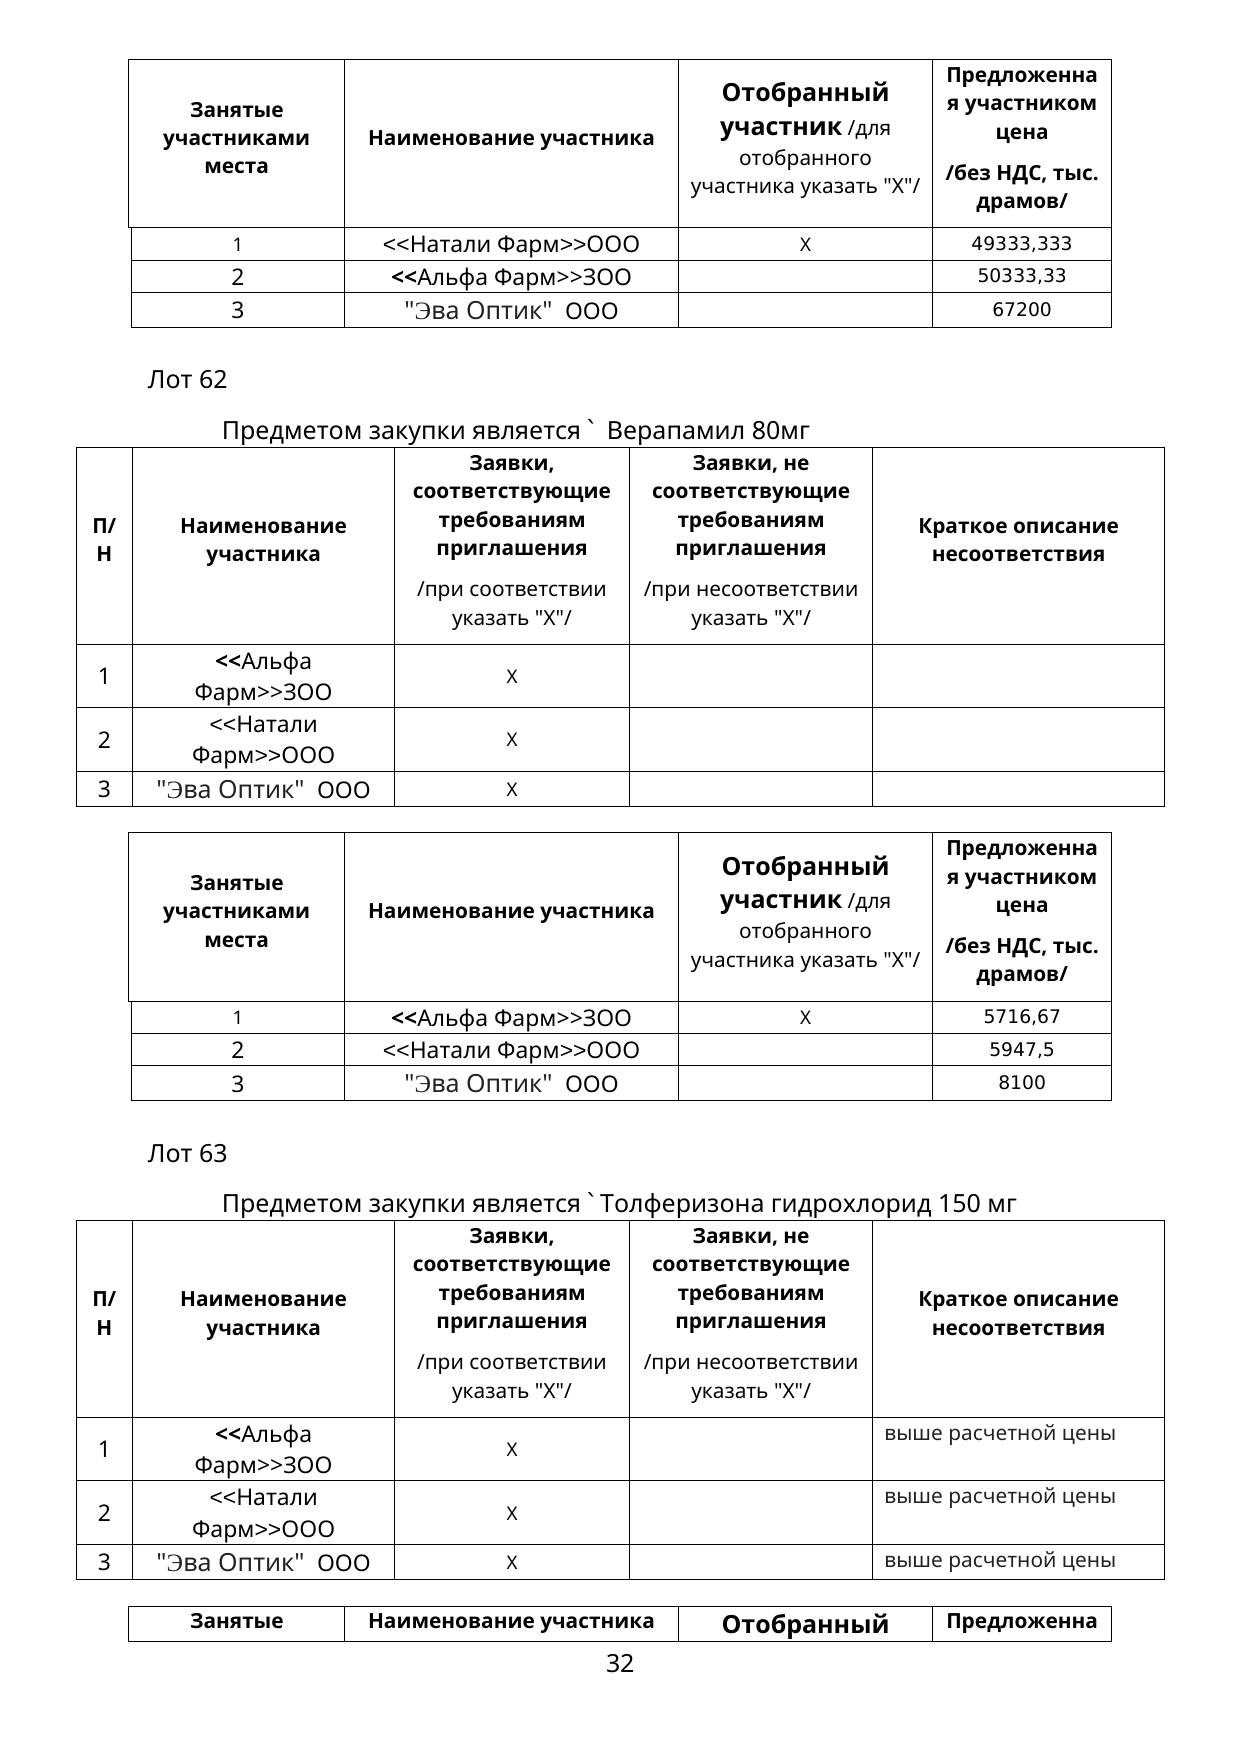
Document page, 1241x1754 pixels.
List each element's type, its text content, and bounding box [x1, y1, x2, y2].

table_header Предложенная участником цена /без НДС, тыс. драмов/ [933, 833, 1111, 1001]
table_cell 50333,33 [933, 261, 1111, 292]
table_cell 2 [77, 708, 132, 771]
table_cell [679, 293, 932, 327]
table_header Краткое описание несоответствия [873, 1221, 1164, 1417]
table_header Наименование участника [133, 1221, 394, 1417]
table_cell "Эва Оптик" ООО [133, 772, 394, 806]
table_cell X [395, 1418, 629, 1480]
table_header Краткое описание несоответствия [873, 448, 1164, 643]
table_cell 2 [132, 261, 344, 292]
text Лот 63 [148, 1135, 1092, 1169]
table_cell 8100 [933, 1066, 1111, 1100]
table_cell <<Натали Фарм>>ООО [345, 1034, 678, 1065]
table_cell [679, 261, 932, 292]
table_cell "Эва Оптик" ООО [345, 293, 678, 327]
table_cell "Эва Оптик" ООО [345, 1066, 678, 1100]
table_cell [630, 1545, 872, 1579]
table_header Занятые участниками места [129, 60, 344, 227]
table_cell 1 [132, 1002, 344, 1033]
table_cell 5716,67 [933, 1002, 1111, 1033]
table_header Наименование участника [345, 60, 678, 227]
text Лот 62 [148, 362, 1092, 396]
table_cell 2 [77, 1481, 132, 1544]
table_cell выше расчетной цены [873, 1481, 1164, 1544]
table_cell 1 [77, 1418, 132, 1480]
table_header Отобранный участник /для отобранного участника указать "X"/ [679, 833, 932, 1001]
table_cell 3 [77, 772, 132, 806]
table_header Наименование участника [345, 833, 678, 1001]
table_cell X [395, 1545, 629, 1579]
table_header Заявки, не соответствующие требованиям приглашения /при несоответствии указать "X"/ [630, 1221, 872, 1417]
table_header Занятые участниками места [129, 833, 344, 1001]
table_cell X [679, 1002, 932, 1033]
table_cell <<Натали Фарм>>ООО [133, 1481, 394, 1544]
table_cell <<Альфа Фарм>>ЗОО [345, 261, 678, 292]
table_cell "Эва Оптик" ООО [133, 1545, 394, 1579]
table_cell X [395, 1481, 629, 1544]
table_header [129, 1607, 344, 1641]
table_cell X [679, 228, 932, 259]
table_cell 2 [132, 1034, 344, 1065]
table_cell [679, 1034, 932, 1065]
table_cell 1 [77, 645, 132, 707]
table_cell выше расчетной цены [873, 1418, 1164, 1480]
table_cell 49333,333 [933, 228, 1111, 259]
table_cell X [395, 772, 629, 806]
table_header П/Н [77, 448, 132, 643]
table_cell 3 [132, 1066, 344, 1100]
table_cell [630, 772, 872, 806]
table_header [933, 1607, 1111, 1641]
table_header Заявки, соответствующие требованиям приглашения /при соответствии указать "X"/ [395, 1221, 629, 1417]
table_cell выше расчетной цены [873, 1545, 1164, 1579]
table_cell <<Альфа Фарм>>ЗОО [133, 645, 394, 707]
table_cell <<Альфа Фарм>>ЗОО [345, 1002, 678, 1033]
table_cell [630, 708, 872, 771]
table_header Предложенная участником цена /без НДС, тыс. драмов/ [933, 60, 1111, 227]
text Предметом закупки является ՝ Толферизона гидрохлорид 150 мг [148, 1186, 1092, 1220]
table_header П/Н [77, 1221, 132, 1417]
table_header Отобранный участник /для отобранного участника указать "X"/ [679, 60, 932, 227]
table_cell [679, 1066, 932, 1100]
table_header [345, 1607, 678, 1641]
table_header Заявки, соответствующие требованиям приглашения /при соответствии указать "X"/ [395, 448, 629, 643]
table_cell 3 [77, 1545, 132, 1579]
text Предметом закупки является ՝ Верапамил 80мг [148, 413, 1092, 447]
table_cell 1 [132, 228, 344, 259]
table_cell 67200 [933, 293, 1111, 327]
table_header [679, 1607, 932, 1641]
table_cell <<Натали Фарм>>ООО [133, 708, 394, 771]
table_cell [873, 708, 1164, 771]
table_cell <<Натали Фарм>>ООО [345, 228, 678, 259]
table_cell 3 [132, 293, 344, 327]
table_cell [630, 1418, 872, 1480]
table_header Заявки, не соответствующие требованиям приглашения /при несоответствии указать "X"/ [630, 448, 872, 643]
table_header Наименование участника [133, 448, 394, 643]
table_cell X [395, 708, 629, 771]
table_cell [873, 645, 1164, 707]
table_cell <<Альфа Фарм>>ЗОО [133, 1418, 394, 1480]
table_cell [630, 645, 872, 707]
table_cell X [395, 645, 629, 707]
table_cell [873, 772, 1164, 806]
table_cell 5947,5 [933, 1034, 1111, 1065]
table_cell [630, 1481, 872, 1544]
